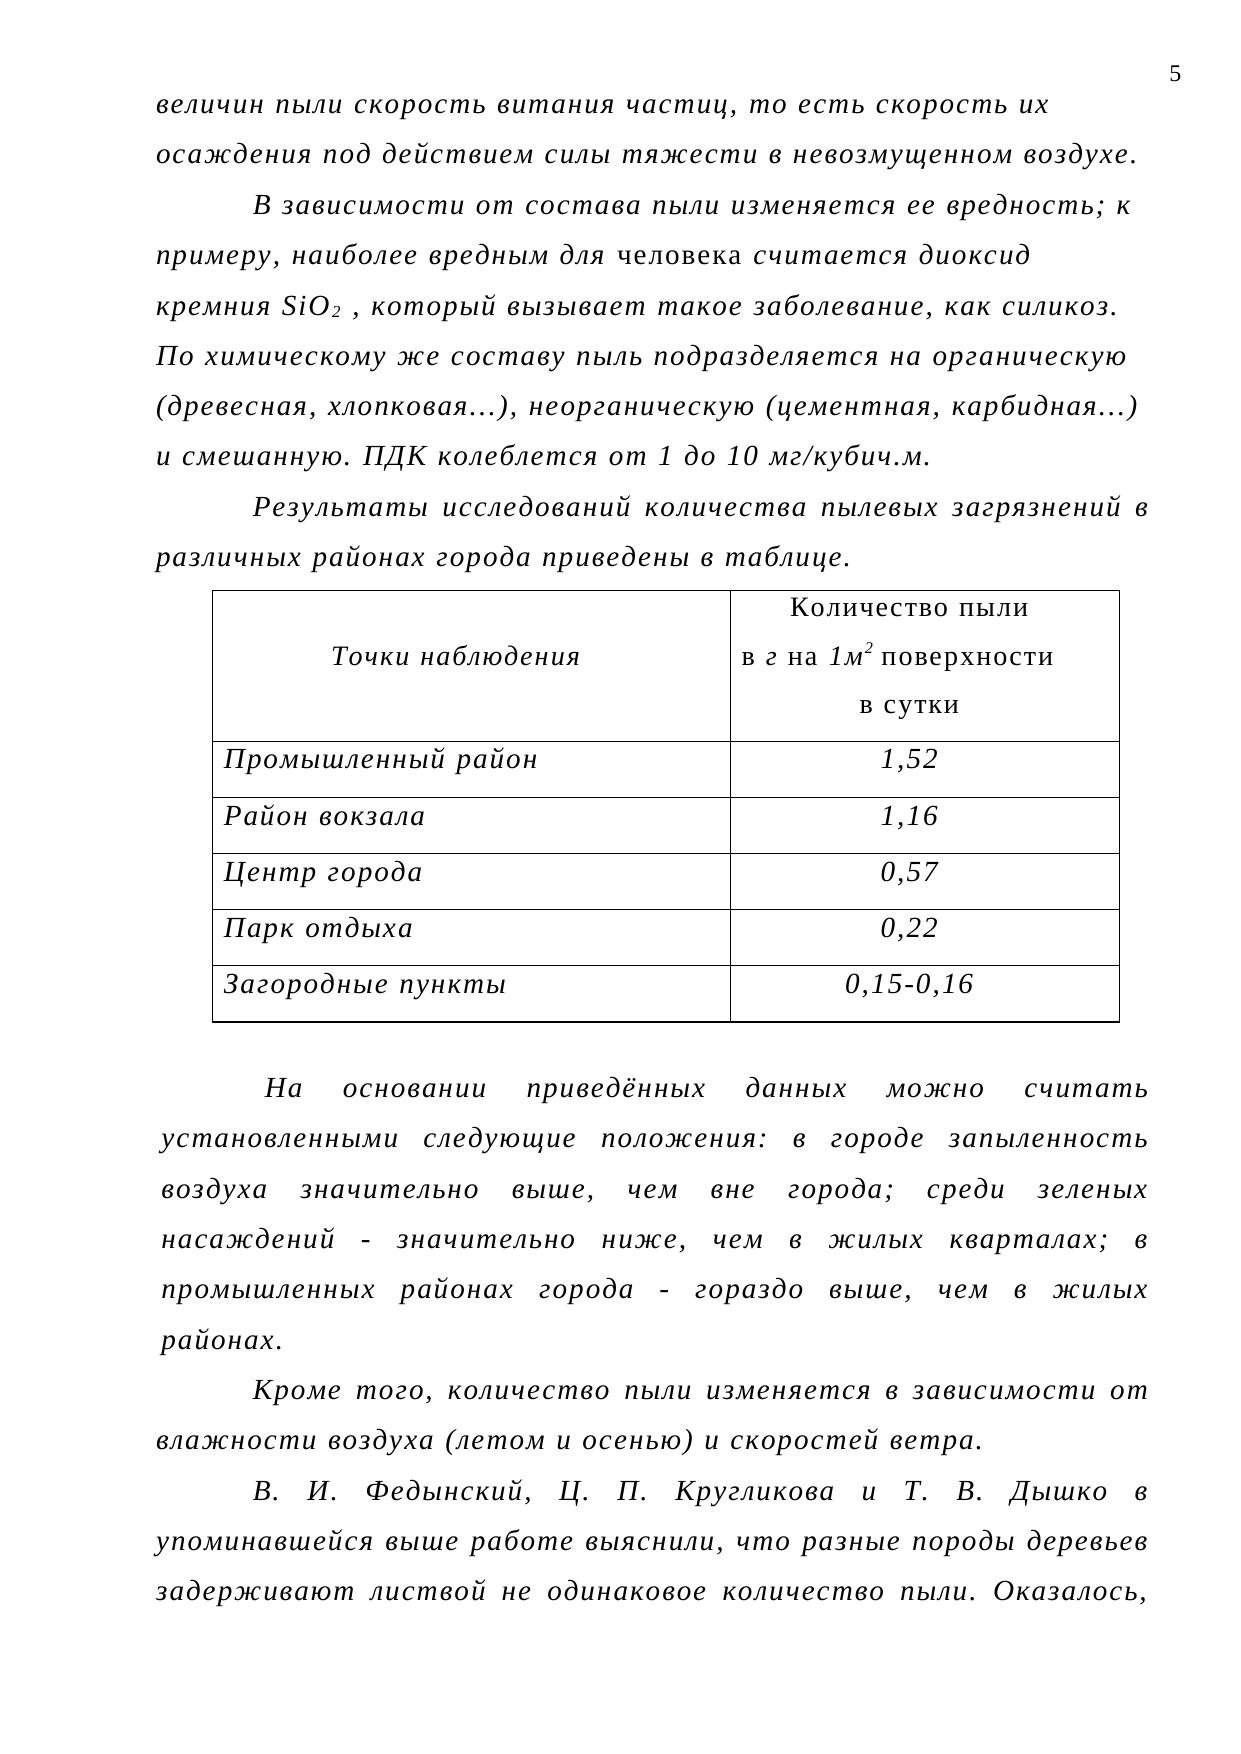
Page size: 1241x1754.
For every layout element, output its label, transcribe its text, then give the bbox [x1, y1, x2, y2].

table_cell Парк отдыха [213, 910, 730, 965]
table_cell Район вокзала [213, 798, 730, 853]
table_cell 0,22 [731, 910, 1119, 965]
table_header Точки наблюдения [213, 591, 730, 741]
table_header Количество пыли в г на 1м2 поверхности в сутки [731, 591, 1119, 741]
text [156, 87, 1149, 170]
table_cell Загородные пункты [213, 966, 730, 1021]
table_cell 1,52 [731, 742, 1119, 797]
text Кроме того, количество пыли изменяется в зависимости от влажности воздуха (летом и осенью) и скоростей ветра. [156, 1372, 1149, 1456]
text Результаты исследований количества пылевых загрязнений в различных районах города приведены в таблице. [156, 489, 1149, 573]
table_cell Центр города [213, 854, 730, 909]
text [156, 1473, 1149, 1607]
text В зависимости от состава пыли изменяется ее вредность; к примеру, наиболее вредным для человека считается диоксид кремния SiO2 , который вызывает такое заболевание, как силикоз. По химическому же составу пыль подразделяется на органическую (древесная, хлопковая...), неорганическую (цементная, карбидная...) и смешанную. ПДК колеблется от 1 до 10 мг/кубич.м. [156, 187, 1149, 472]
table_cell 1,16 [731, 798, 1119, 853]
text На основании приведённых данных можно считать установленными следующие положения: в городе запыленность воздуха значительно выше, чем вне города; среди зеленых насаждений - значительно ниже, чем в жилых кварталах; в промышленных районах города - гораздо выше, чем в жилых районах. [161, 1071, 1149, 1356]
table_cell 0,15-0,16 [731, 966, 1119, 1021]
table_cell Промышленный район [213, 742, 730, 797]
table_cell 0,57 [731, 854, 1119, 909]
